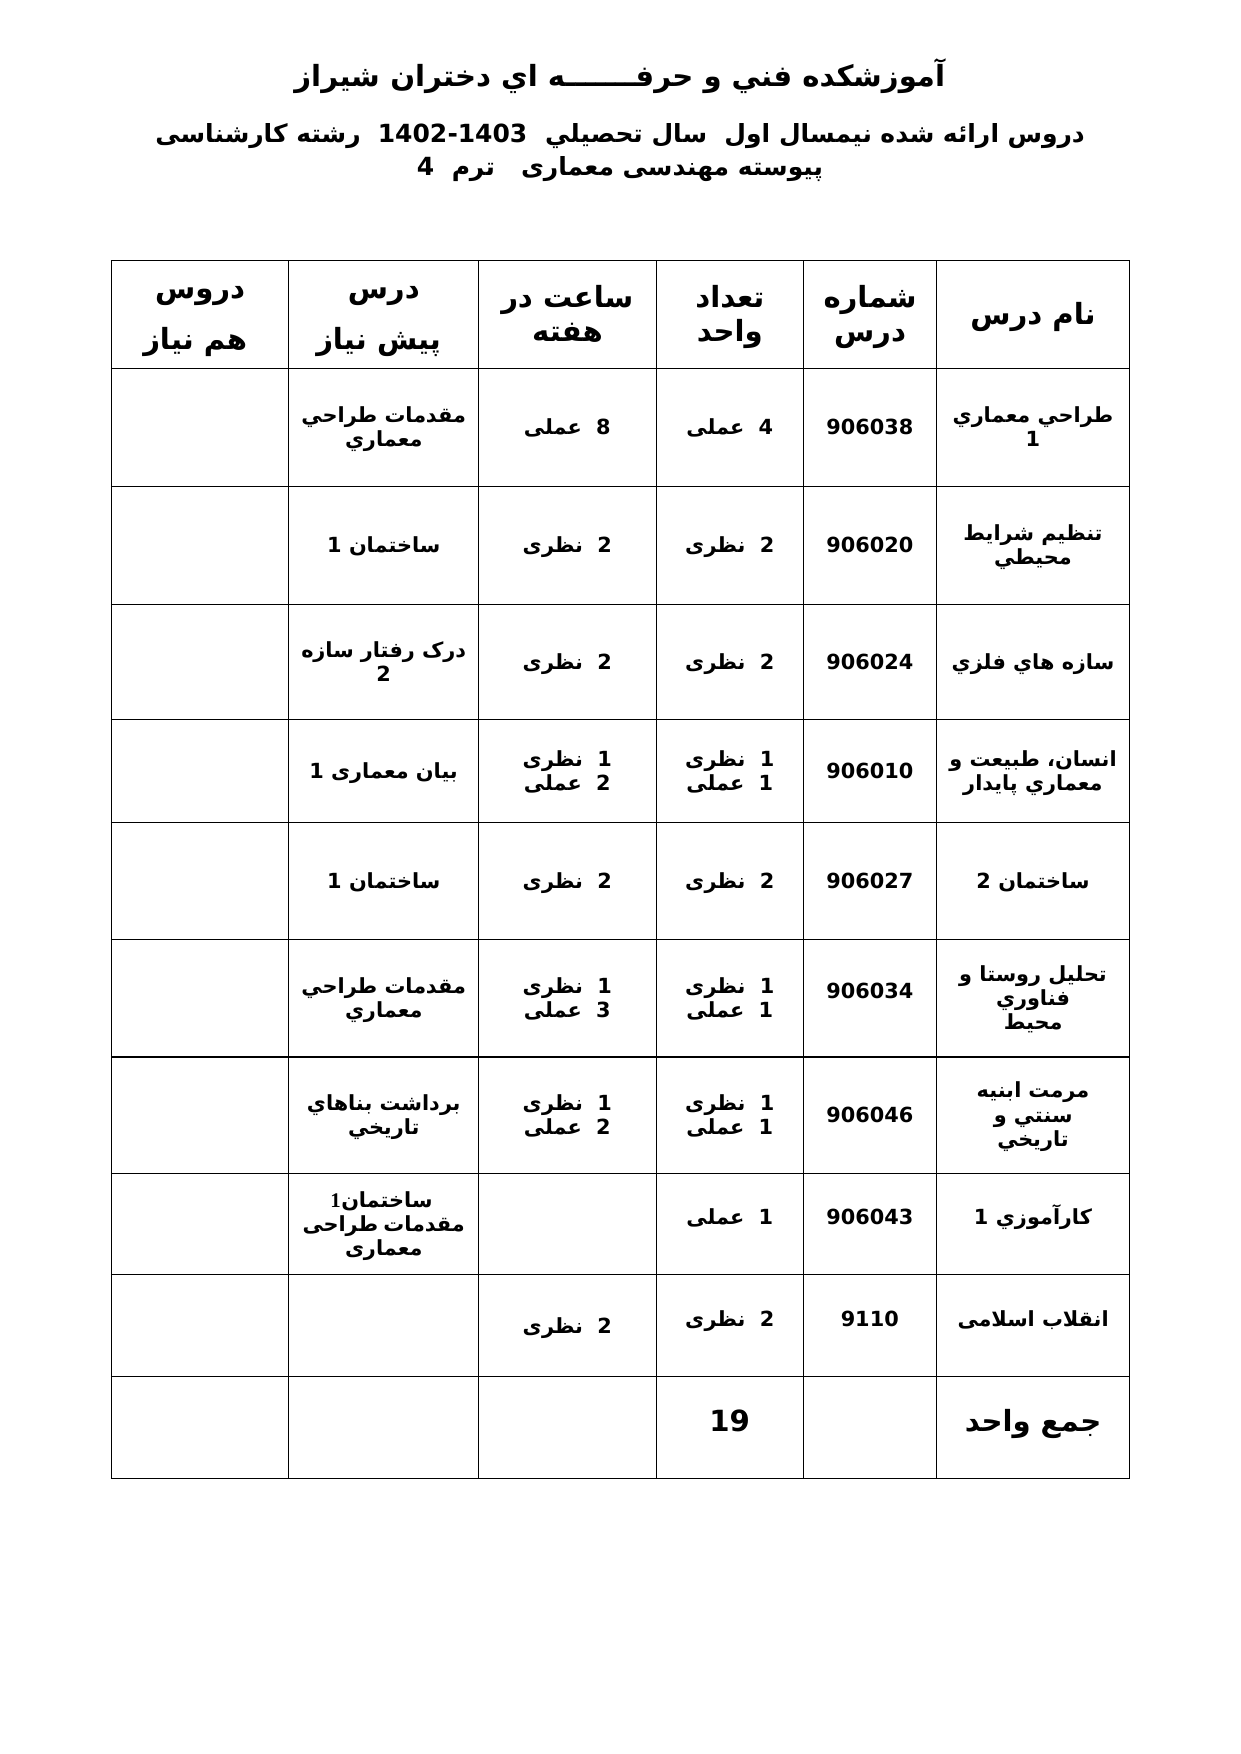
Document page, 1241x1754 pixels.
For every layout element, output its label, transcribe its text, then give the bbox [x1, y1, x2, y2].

table_cell 1 نظری 3 عملی [479, 940, 656, 1056]
table_cell 9110 [804, 1275, 936, 1376]
table_cell 906010 [804, 720, 936, 822]
table_cell درک رفتار سازه 2 [289, 605, 478, 719]
table_header شماره درس [804, 261, 936, 368]
table_cell [112, 823, 288, 939]
table_cell 1 عملی [657, 1174, 803, 1274]
table_cell 19 [657, 1377, 803, 1478]
table_cell [289, 1377, 478, 1478]
table_cell 1 نظری 1 عملی [657, 940, 803, 1056]
table_cell 906046 [804, 1058, 936, 1172]
table_cell ساختمان 1 [289, 823, 478, 939]
table_cell 906024 [804, 605, 936, 719]
table_cell ساختمان1 مقدمات طراحی معماری [289, 1174, 478, 1274]
table_cell 2 نظری [657, 823, 803, 939]
table_cell تحلیل روستا و فناوري محیط [937, 940, 1129, 1056]
table_cell تنظیم شرایط محیطي [937, 487, 1129, 604]
table_cell جمع واحد [937, 1377, 1129, 1478]
table_cell 2 نظری [657, 487, 803, 604]
table_header تعداد واحد [657, 261, 803, 368]
table_cell انقلاب اسلامی [937, 1275, 1129, 1376]
table_cell 2 نظری [657, 605, 803, 719]
table_cell [112, 720, 288, 822]
table_cell 2 نظری [479, 487, 656, 604]
table_cell 1 نظری 1 عملی [657, 720, 803, 822]
table_cell طراحي معماري 1 [937, 369, 1129, 486]
table_cell [112, 487, 288, 604]
table_cell [112, 1058, 288, 1172]
table_cell ساختمان 1 [289, 487, 478, 604]
table_cell ساختمان 2 [937, 823, 1129, 939]
table_cell 2 نظری [657, 1275, 803, 1376]
table_cell [112, 1275, 288, 1376]
table_cell مقدمات طراحي معماري [289, 369, 478, 486]
text آموزشكده فني و حرفـــــــه اي دختران شيراز [150, 59, 1090, 93]
table_cell 1 نظری 2 عملی [479, 720, 656, 822]
table_header درس پيش نياز [289, 261, 478, 368]
table_cell [112, 940, 288, 1056]
table_cell 2 نظری [479, 605, 656, 719]
table_cell 8 عملی [479, 369, 656, 486]
text دروس ارائه شده نيمسال اول سال تحصيلي 1403-1402 رشته کارشناسی پیوسته مهندسی معماری ترم 4 [150, 119, 1090, 182]
table_cell مرمت ابنیه سنتي و تاریخي [937, 1058, 1129, 1172]
table_cell 906038 [804, 369, 936, 486]
table_cell [112, 605, 288, 719]
table_cell [112, 1377, 288, 1478]
table_cell [479, 1377, 656, 1478]
table_cell 1 نظری 1 عملی [657, 1058, 803, 1172]
table_cell [804, 1377, 936, 1478]
table_cell [479, 1174, 656, 1274]
table_cell انسان، طبیعت و معماري پایدار [937, 720, 1129, 822]
table_cell 906043 [804, 1174, 936, 1274]
table_cell [289, 1275, 478, 1376]
table_cell برداشت بناهاي تاریخي [289, 1058, 478, 1172]
table_cell بیان معماری 1 [289, 720, 478, 822]
table_cell 906034 [804, 940, 936, 1056]
table_cell 1 نظری 2 عملی [479, 1058, 656, 1172]
table_cell 906027 [804, 823, 936, 939]
table_cell کارآموزي 1 [937, 1174, 1129, 1274]
table_cell 2 نظری [479, 1275, 656, 1376]
table_header دروس هم نياز [112, 261, 288, 368]
table_cell 906020 [804, 487, 936, 604]
table_cell 2 نظری [479, 823, 656, 939]
table_cell سازه هاي فلزي [937, 605, 1129, 719]
table_cell 4 عملی [657, 369, 803, 486]
table_header نام درس [937, 261, 1129, 368]
table_cell [112, 369, 288, 486]
table_cell [112, 1174, 288, 1274]
table_header ساعت در هفته [479, 261, 656, 368]
table_cell مقدمات طراحي معماري [289, 940, 478, 1056]
